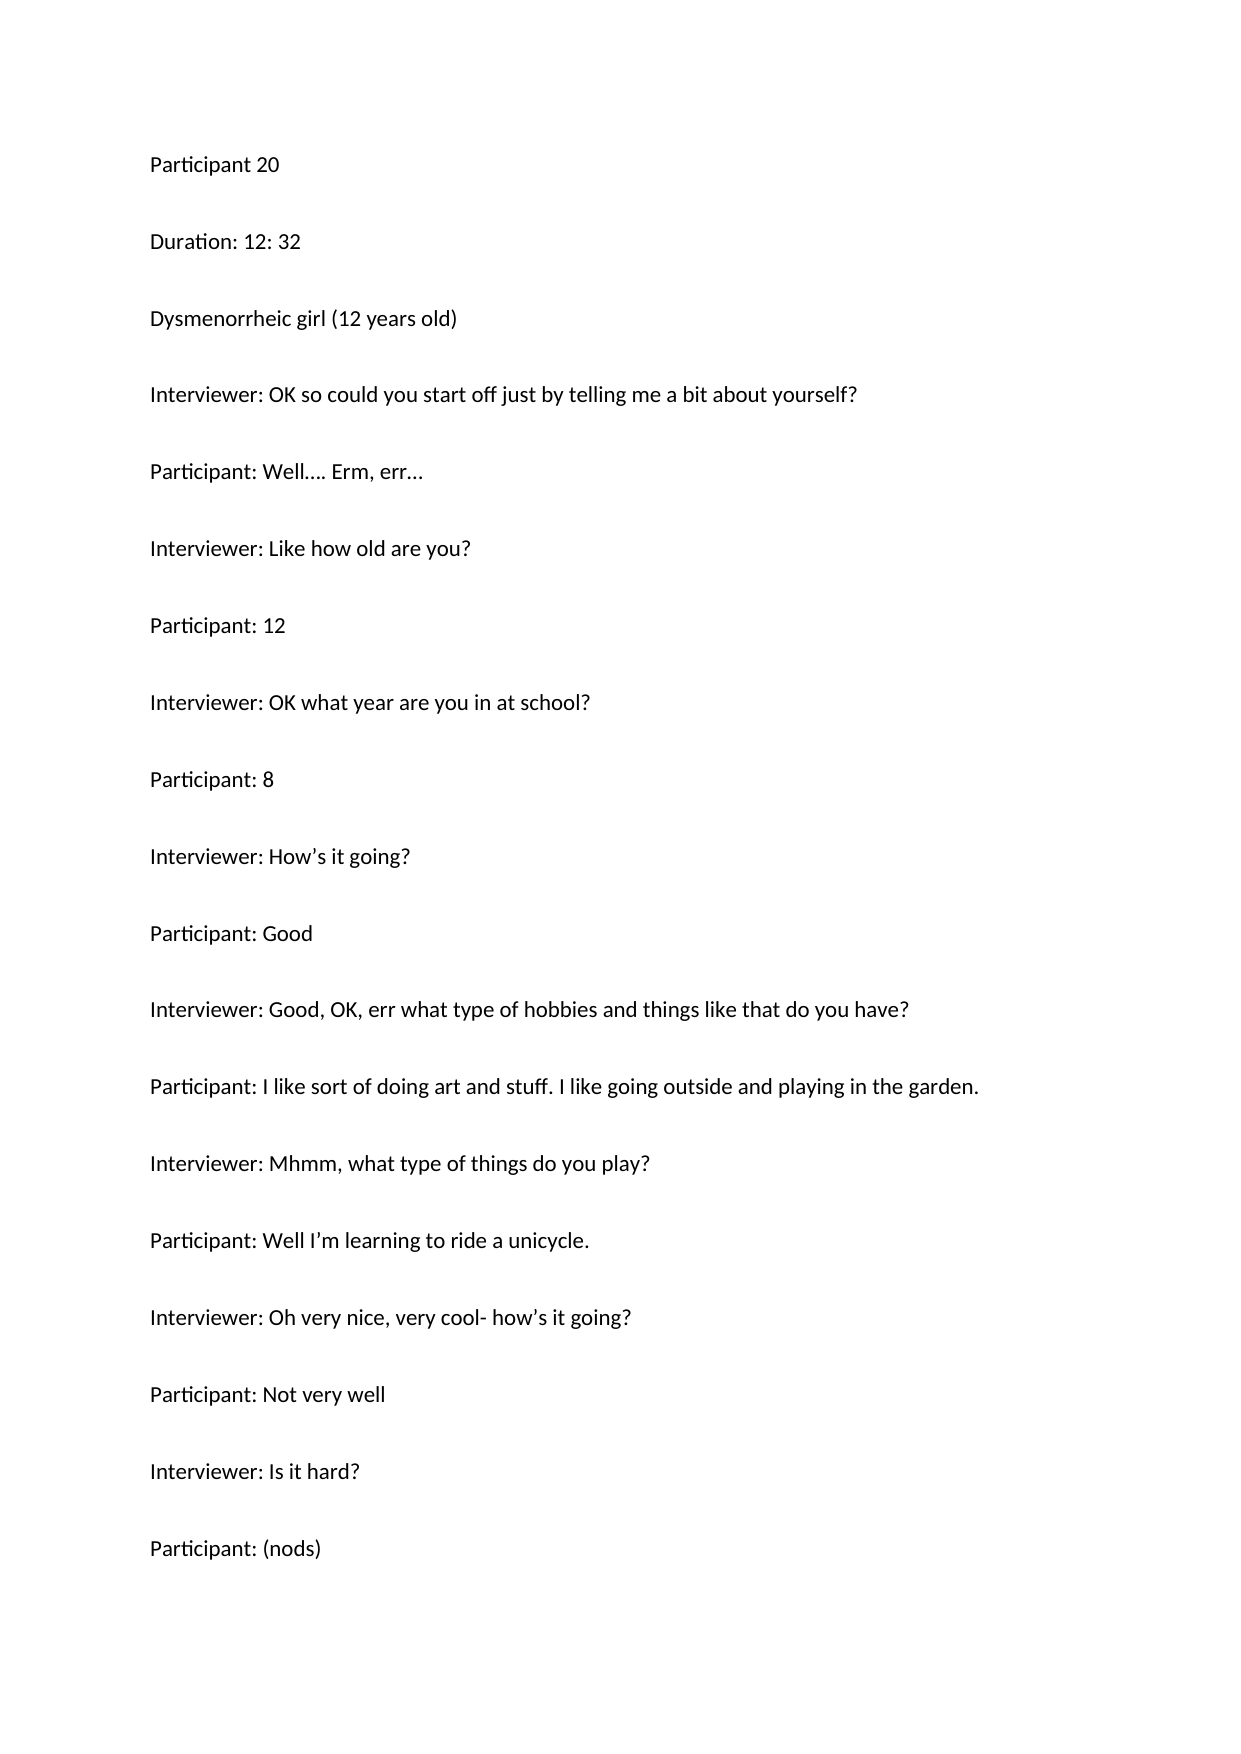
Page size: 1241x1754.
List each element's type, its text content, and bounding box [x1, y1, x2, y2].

text Participant: Good [150, 919, 1090, 947]
text Interviewer: Like how old are you? [150, 534, 1090, 562]
text Participant: Well I’m learning to ride a unicycle. [150, 1226, 1090, 1254]
text Interviewer: How’s it going? [150, 842, 1090, 870]
text Duration: 12: 32 [150, 227, 1090, 255]
text Interviewer: OK so could you start off just by telling me a bit about yourself? [150, 381, 1090, 409]
text Participant: 8 [150, 765, 1090, 793]
text Participant: 12 [150, 611, 1090, 639]
text Interviewer: OK what year are you in at school? [150, 688, 1090, 716]
text Participant: Well…. Erm, err… [150, 457, 1090, 486]
text Dysmenorrheic girl (12 years old) [150, 304, 1090, 332]
text Interviewer: Mhmm, what type of things do you play? [150, 1149, 1090, 1177]
text Interviewer: Is it hard? [150, 1457, 1090, 1485]
text Interviewer: Good, OK, err what type of hobbies and things like that do you have? [150, 996, 1090, 1024]
text Participant: Not very well [150, 1380, 1090, 1408]
text Participant: (nods) [150, 1534, 1090, 1562]
text Interviewer: Oh very nice, very cool- how’s it going? [150, 1303, 1090, 1331]
text Participant 20 [150, 150, 1090, 178]
text Participant: I like sort of doing art and stuff. I like going outside and playing in the garden. [150, 1072, 1090, 1101]
